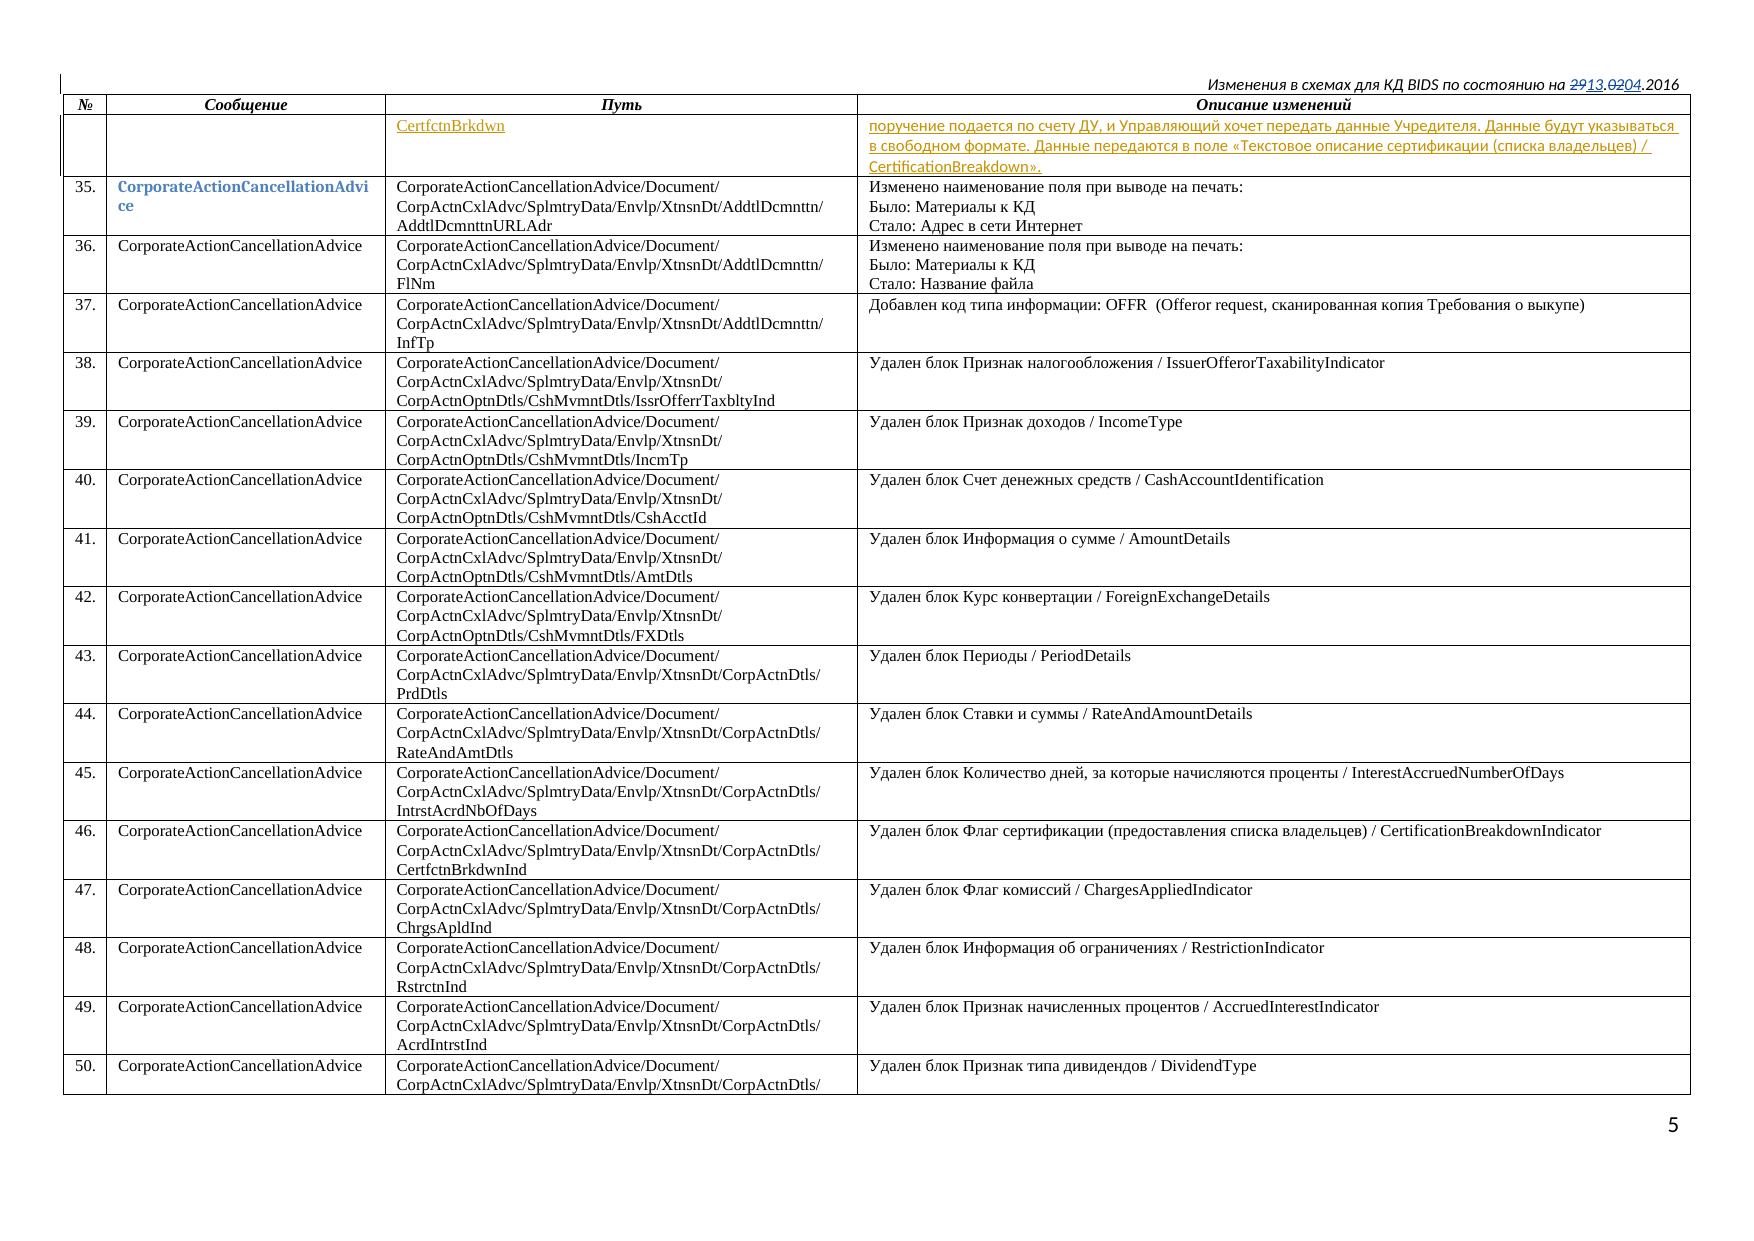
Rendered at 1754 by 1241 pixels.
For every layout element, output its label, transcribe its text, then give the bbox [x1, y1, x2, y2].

table_cell CorporateActionCancellationAdvice [107, 1055, 385, 1094]
table_cell CorporateActionCancellationAdvice [107, 529, 385, 586]
table_cell [64, 997, 106, 1054]
table_cell CorporateActionCancellationAdvice [107, 938, 385, 996]
table_cell CorporateActionCancellationAdvice [107, 880, 385, 937]
table_cell CorporateActionCancellationAdvice/Document/CorpActnCxlAdvc/SplmtryData/Envlp/XtnsnDt/AddtlDcmnttn/AddtlDcmnttnURLAdr [386, 177, 857, 235]
table_cell Удален блок Количество дней, за которые начисляются проценты / InterestAccruedNumberOfDays [858, 763, 1690, 820]
table_cell [64, 763, 106, 820]
table_header Сообщение [107, 95, 385, 114]
table_cell CorporateActionCancellationAdvice/Document/CorpActnCxlAdvc/SplmtryData/Envlp/XtnsnDt/CorpActnOptnDtls/CshMvmntDtls/IssrOfferrTaxbltyInd [386, 353, 857, 410]
table_cell CorporateActionCancellationAdvice [107, 821, 385, 879]
table_cell CorporateActionCancellationAdvice [107, 997, 385, 1054]
table_cell [107, 115, 385, 176]
table_cell CorporateActionCancellationAdvice/Document/CorpActnCxlAdvc/SplmtryData/Envlp/XtnsnDt/CorpActnDtls/IntrstAcrdNbOfDays [386, 763, 857, 820]
table_cell CorporateActionCancellationAdvice [107, 646, 385, 703]
table_cell CorporateActionCancellationAdvice [107, 470, 385, 527]
table_cell CorporateActionCancellationAdvice [107, 763, 385, 820]
table_cell CorporateActionCancellationAdvice/Document/CorpActnCxlAdvc/SplmtryData/Envlp/XtnsnDt/CorpActnOptnDtls/CshMvmntDtls/CshAcctId [386, 470, 857, 527]
table_cell Удален блок Периоды / PeriodDetails [858, 646, 1690, 703]
table_cell Добавлен код типа информации: OFFR (Offeror request, сканированная копия Требования о выкупе) [858, 294, 1690, 352]
table_cell CorporateActionCancellationAdvice/Document/CorpActnCxlAdvc/SplmtryData/Envlp/XtnsnDt/CorpActnDtls/AcrdIntrstInd [386, 997, 857, 1054]
table_cell CorporateActionCancellationAdvice [107, 353, 385, 410]
table_cell CorporateActionCancellationAdvice/Document/CorpActnCxlAdvc/SplmtryData/Envlp/XtnsnDt/AddtlDcmnttn/FlNm [386, 236, 857, 293]
table_cell CorporateActionCancellationAdvice/Document/CorpActnCxlAdvc/SplmtryData/Envlp/XtnsnDt/CorpActnDtls/CertfctnBrkdwnInd [386, 821, 857, 879]
table_cell CorporateActionCancellationAdvice [107, 704, 385, 762]
table_cell Удален блок Флаг сертификации (предоставления списка владельцев) / CertificationBreakdownIndicator [858, 821, 1690, 879]
table_cell [64, 880, 106, 937]
table_cell CorporateActionCancellationAdvice/Document/CorpActnCxlAdvc/SplmtryData/Envlp/XtnsnDt/CorpActnOptnDtls/CshMvmntDtls/AmtDtls [386, 529, 857, 586]
table_cell [64, 411, 106, 469]
table_cell CorporateActionCancellationAdvice [107, 587, 385, 644]
table_cell CorporateActionCancellationAdvice/Document/CorpActnCxlAdvc/SplmtryData/Envlp/XtnsnDt/CorpActnOptnDtls/CshMvmntDtls/FXDtls [386, 587, 857, 644]
table_cell Изменено наименование поля при выводе на печать: Было: Материалы к КД Стало: Название файла [858, 236, 1690, 293]
table_cell [64, 529, 106, 586]
table_cell Удален блок Признак доходов / IncomeType [858, 411, 1690, 469]
table_header Описание изменений [858, 95, 1690, 114]
table_cell CorporateActionCancellationAdvice [107, 177, 385, 235]
table_cell Удален блок Счет денежных средств / CashAccountIdentification [858, 470, 1690, 527]
table_cell CorporateActionCancellationAdvice/Document/CorpActnCxlAdvc/SplmtryData/Envlp/XtnsnDt/CorpActnDtls/PrdDtls [386, 646, 857, 703]
table_cell CorporateActionCancellationAdvice/Document/CorpActnCxlAdvc/SplmtryData/Envlp/XtnsnDt/AddtlDcmnttn/InfTp [386, 294, 857, 352]
table_cell Удален блок Информация о сумме / AmountDetails [858, 529, 1690, 586]
table_cell CorporateActionCancellationAdvice [107, 294, 385, 352]
table_cell [858, 115, 1690, 176]
table_cell [64, 587, 106, 644]
table_cell CorporateActionCancellationAdvice/Document/CorpActnCxlAdvc/SplmtryData/Envlp/XtnsnDt/CorpActnDtls/RateAndAmtDtls [386, 704, 857, 762]
table_cell Изменено наименование поля при выводе на печать: Было: Материалы к КД Стало: Адрес в сети Интернет [858, 177, 1690, 235]
table_cell Удален блок Ставки и суммы / RateAndAmountDetails [858, 704, 1690, 762]
table_cell [64, 646, 106, 703]
table_cell CorporateActionCancellationAdvice/Document/CorpActnCxlAdvc/SplmtryData/Envlp/XtnsnDt/CorpActnOptnDtls/CshMvmntDtls/IncmTp [386, 411, 857, 469]
table_cell [64, 821, 106, 879]
table_cell [64, 177, 106, 235]
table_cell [858, 1055, 1690, 1094]
table_cell Удален блок Курс конвертации / ForeignExchangeDetails [858, 587, 1690, 644]
table_cell Удален блок Информация об ограничениях / RestrictionIndicator [858, 938, 1690, 996]
table_cell CorporateActionCancellationAdvice/Document/CorpActnCxlAdvc/SplmtryData/Envlp/XtnsnDt/CorpActnDtls/RstrctnInd [386, 938, 857, 996]
table_cell [64, 353, 106, 410]
table_cell [64, 294, 106, 352]
table_cell [64, 938, 106, 996]
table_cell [386, 1055, 857, 1094]
table_cell [64, 1055, 106, 1094]
table_cell [64, 115, 106, 176]
table_cell CorporateActionCancellationAdvice/Document/CorpActnCxlAdvc/SplmtryData/Envlp/XtnsnDt/CorpActnDtls/ChrgsApldInd [386, 880, 857, 937]
table_cell [386, 115, 857, 176]
table_cell [64, 236, 106, 293]
table_cell CorporateActionCancellationAdvice [107, 236, 385, 293]
table_cell [64, 704, 106, 762]
table_cell Удален блок Признак налогообложения / IssuerOfferorTaxabilityIndicator [858, 353, 1690, 410]
table_header № [64, 95, 106, 114]
table_cell Удален блок Флаг комиссий / ChargesAppliedIndicator [858, 880, 1690, 937]
table_cell [64, 470, 106, 527]
table_cell CorporateActionCancellationAdvice [107, 411, 385, 469]
table_header Путь [386, 95, 857, 114]
table_cell Удален блок Признак начисленных процентов / AccruedInterestIndicator [858, 997, 1690, 1054]
